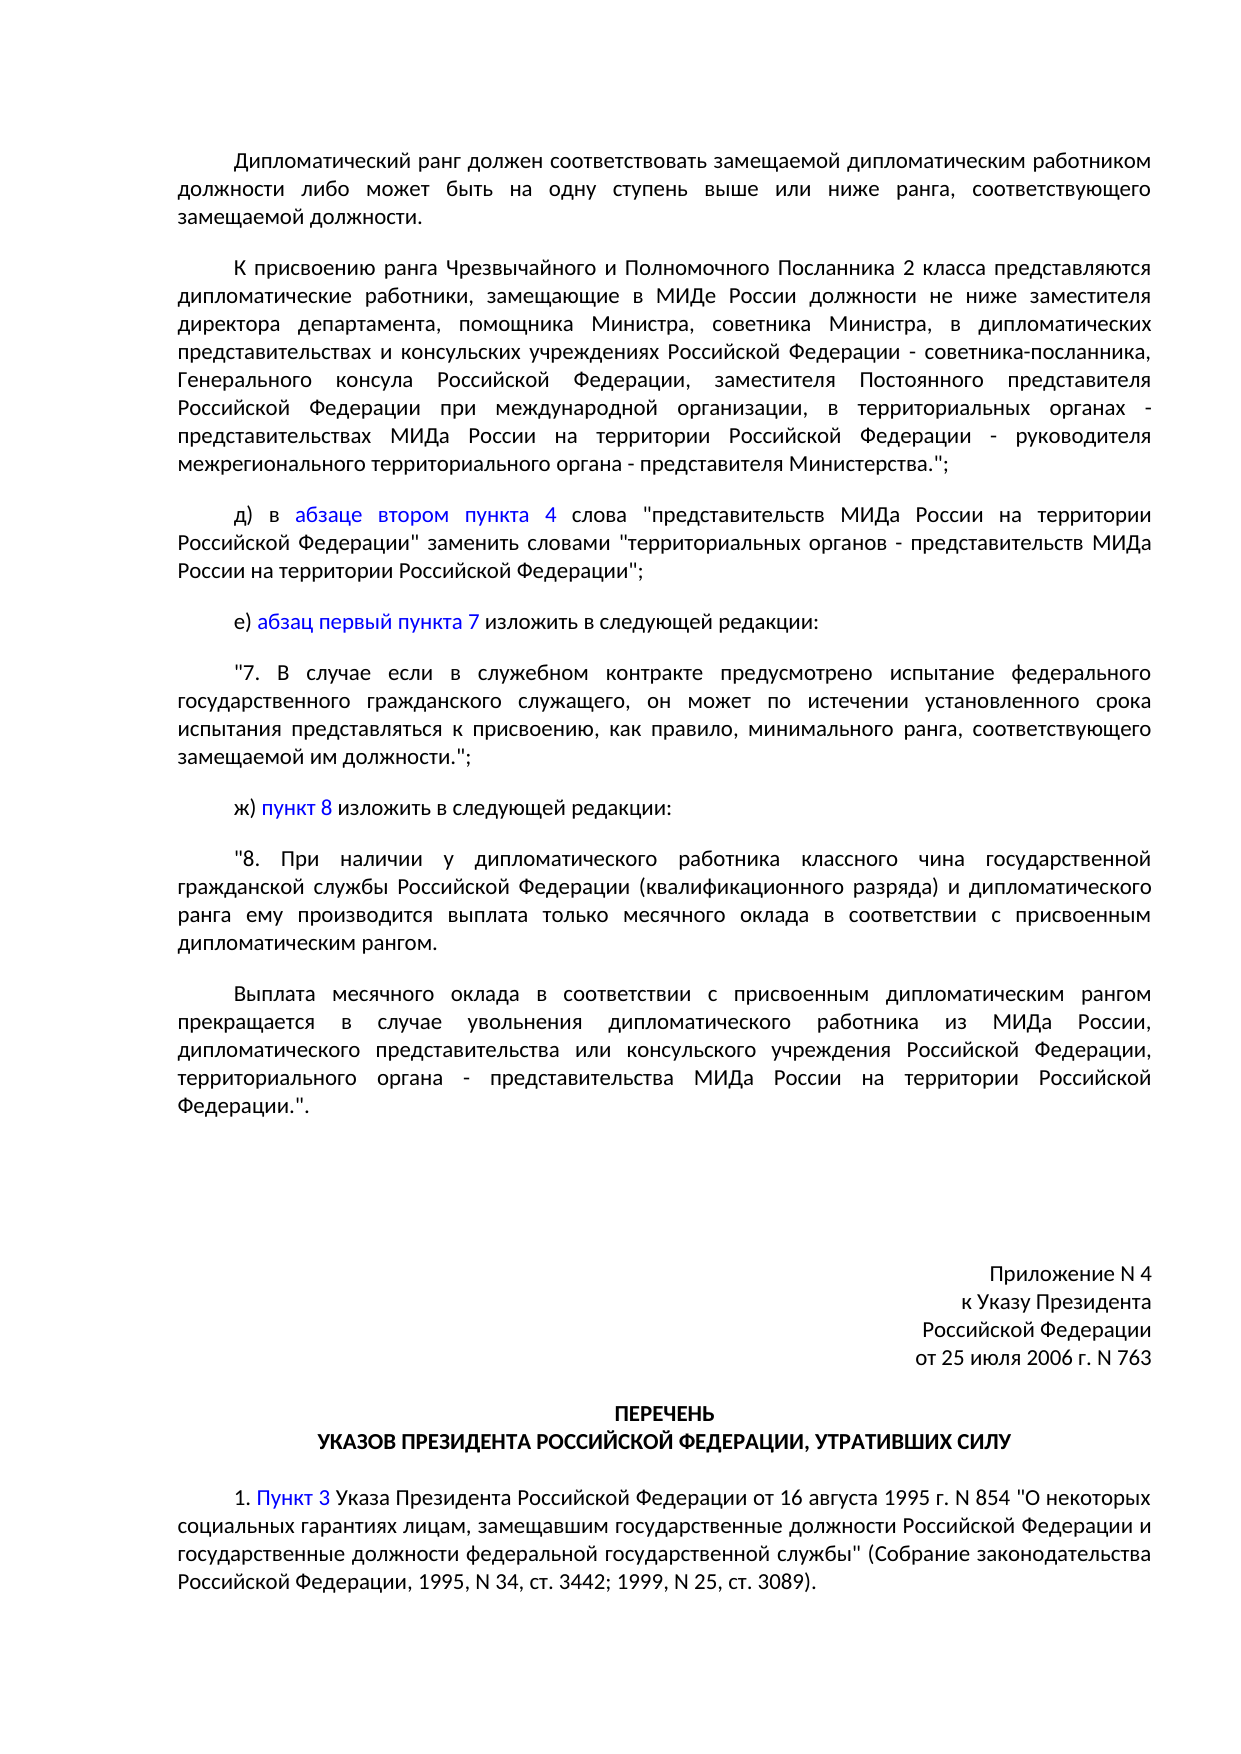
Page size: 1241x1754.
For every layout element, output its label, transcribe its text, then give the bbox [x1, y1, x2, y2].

title УКАЗОВ ПРЕЗИДЕНТА РОССИЙСКОЙ ФЕДЕРАЦИИ, УТРАТИВШИХ СИЛУ [177, 1427, 1152, 1455]
text Дипломатический ранг должен соответствовать замещаемой дипломатическим работником должности либо может быть на одну ступень выше или ниже ранга, соответствующего замещаемой должности. [177, 146, 1152, 230]
text д) в абзаце втором пункта 4 слова "представительств МИДа России на территории Российской Федерации" заменить словами "территориальных органов - представительств МИДа России на территории Российской Федерации"; [177, 500, 1152, 584]
text Приложение N 4 [177, 1259, 1152, 1287]
text Российской Федерации [177, 1315, 1152, 1343]
text К присвоению ранга Чрезвычайного и Полномочного Посланника 2 класса представляются дипломатические работники, замещающие в МИДе России должности не ниже заместителя директора департамента, помощника Министра, советника Министра, в дипломатических представительствах и консульских учреждениях Российской Федерации - советника-посланника, Генерального консула Российской Федерации, заместителя Постоянного представителя Российской Федерации при международной организации, в территориальных органах - представительствах МИДа России на территории Российской Федерации - руководителя межрегионального территориального органа - представителя Министерства."; [177, 253, 1152, 477]
text "7. В случае если в служебном контракте предусмотрено испытание федерального государственного гражданского служащего, он может по истечении установленного срока испытания представляться к присвоению, как правило, минимального ранга, соответствующего замещаемой им должности."; [177, 658, 1152, 770]
text Выплата месячного оклада в соответствии с присвоенным дипломатическим рангом прекращается в случае увольнения дипломатического работника из МИДа России, дипломатического представительства или консульского учреждения Российской Федерации, территориального органа - представительства МИДа России на территории Российской Федерации.". [177, 979, 1152, 1119]
text "8. При наличии у дипломатического работника классного чина государственной гражданской службы Российской Федерации (квалификационного разряда) и дипломатического ранга ему производится выплата только месячного оклада в соответствии с присвоенным дипломатическим рангом. [177, 844, 1152, 956]
text 1. Пункт 3 Указа Президента Российской Федерации от 16 августа 1995 г. N 854 "О некоторых социальных гарантиях лицам, замещавшим государственные должности Российской Федерации и государственные должности федеральной государственной службы" (Собрание законодательства Российской Федерации, 1995, N 34, ст. 3442; 1999, N 25, ст. 3089). [177, 1483, 1152, 1596]
title ПЕРЕЧЕНЬ [177, 1399, 1152, 1427]
text к Указу Президента [177, 1287, 1152, 1315]
text от 25 июля 2006 г. N 763 [177, 1343, 1152, 1371]
text е) абзац первый пункта 7 изложить в следующей редакции: [177, 607, 1152, 635]
text ж) пункт 8 изложить в следующей редакции: [177, 793, 1152, 821]
